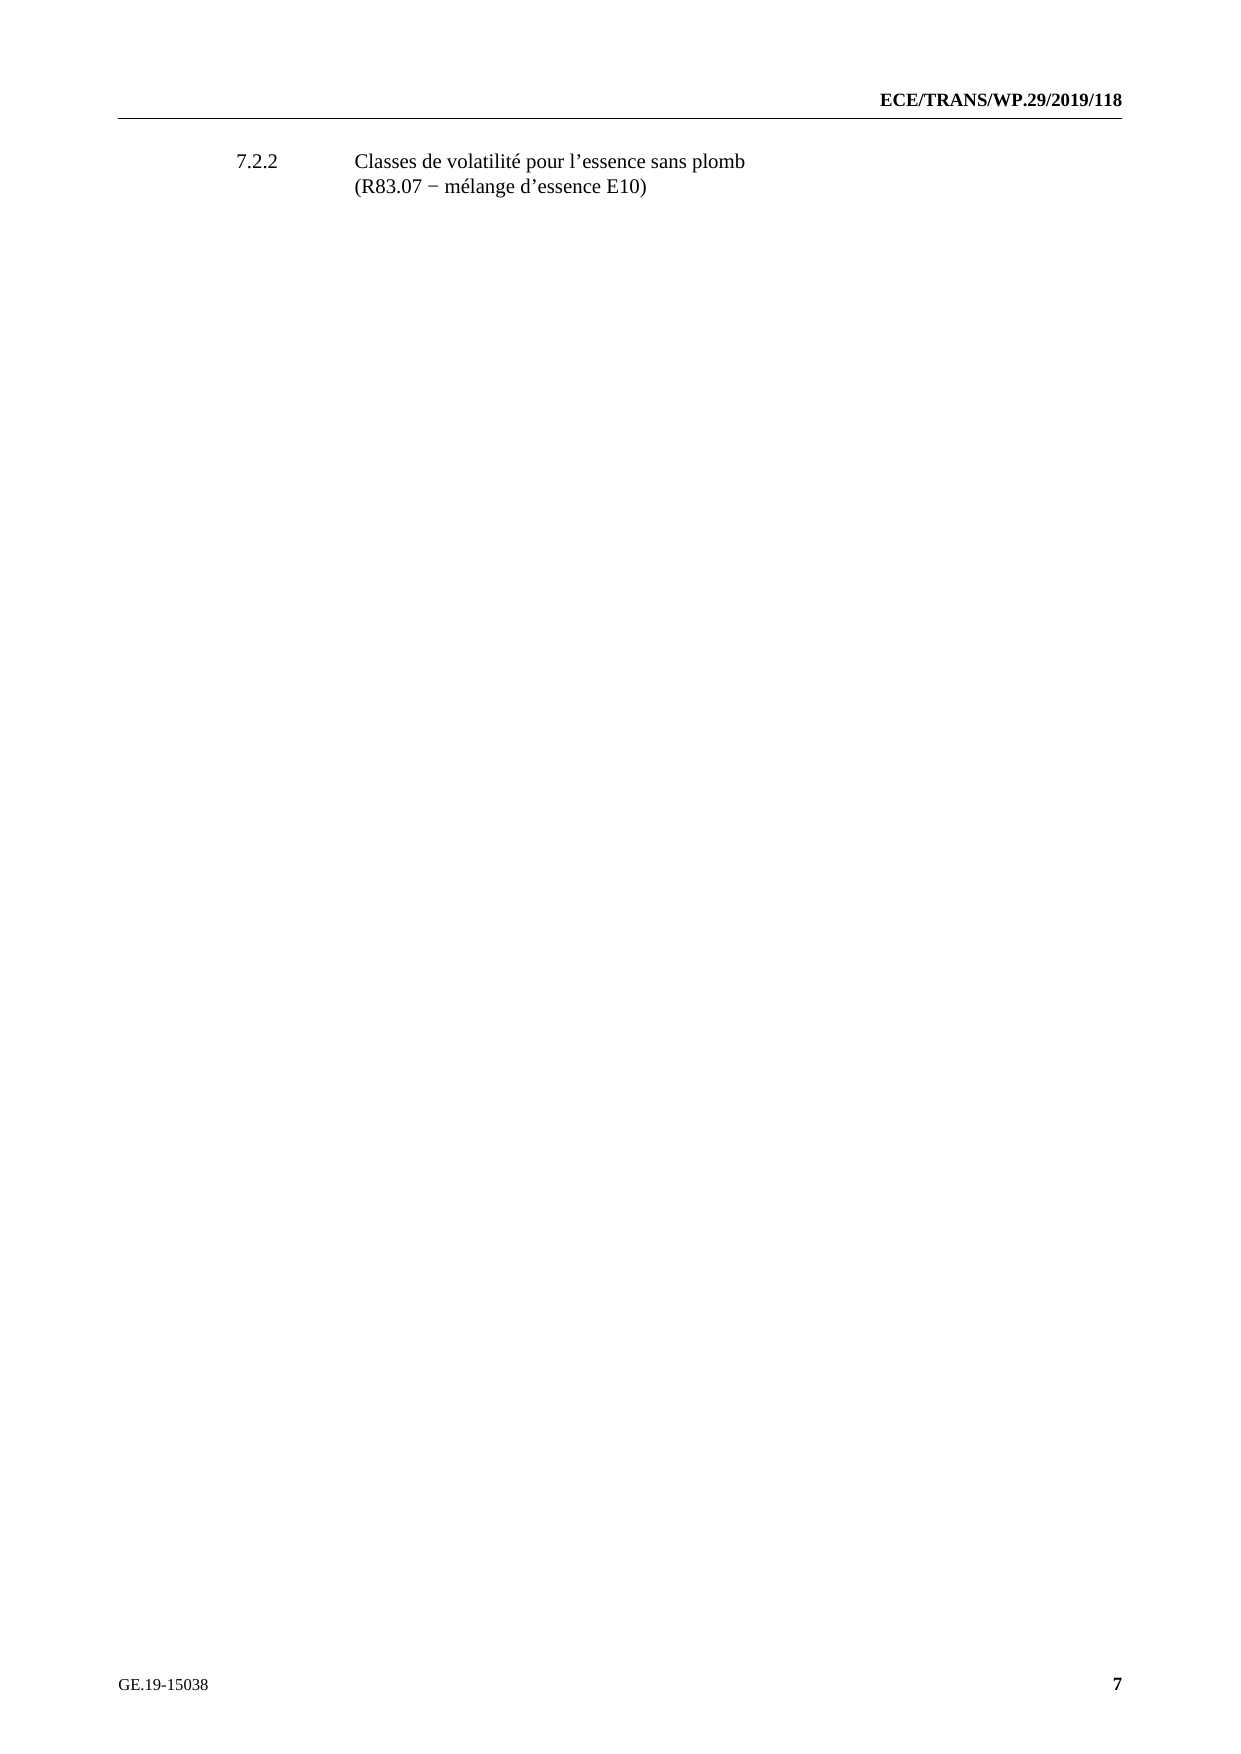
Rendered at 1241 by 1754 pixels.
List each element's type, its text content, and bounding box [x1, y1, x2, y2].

text 7.2.2 Classes de volatilité pour l’essence sans plomb (R83.07 − mélange d’essence E10) [236, 148, 1004, 198]
